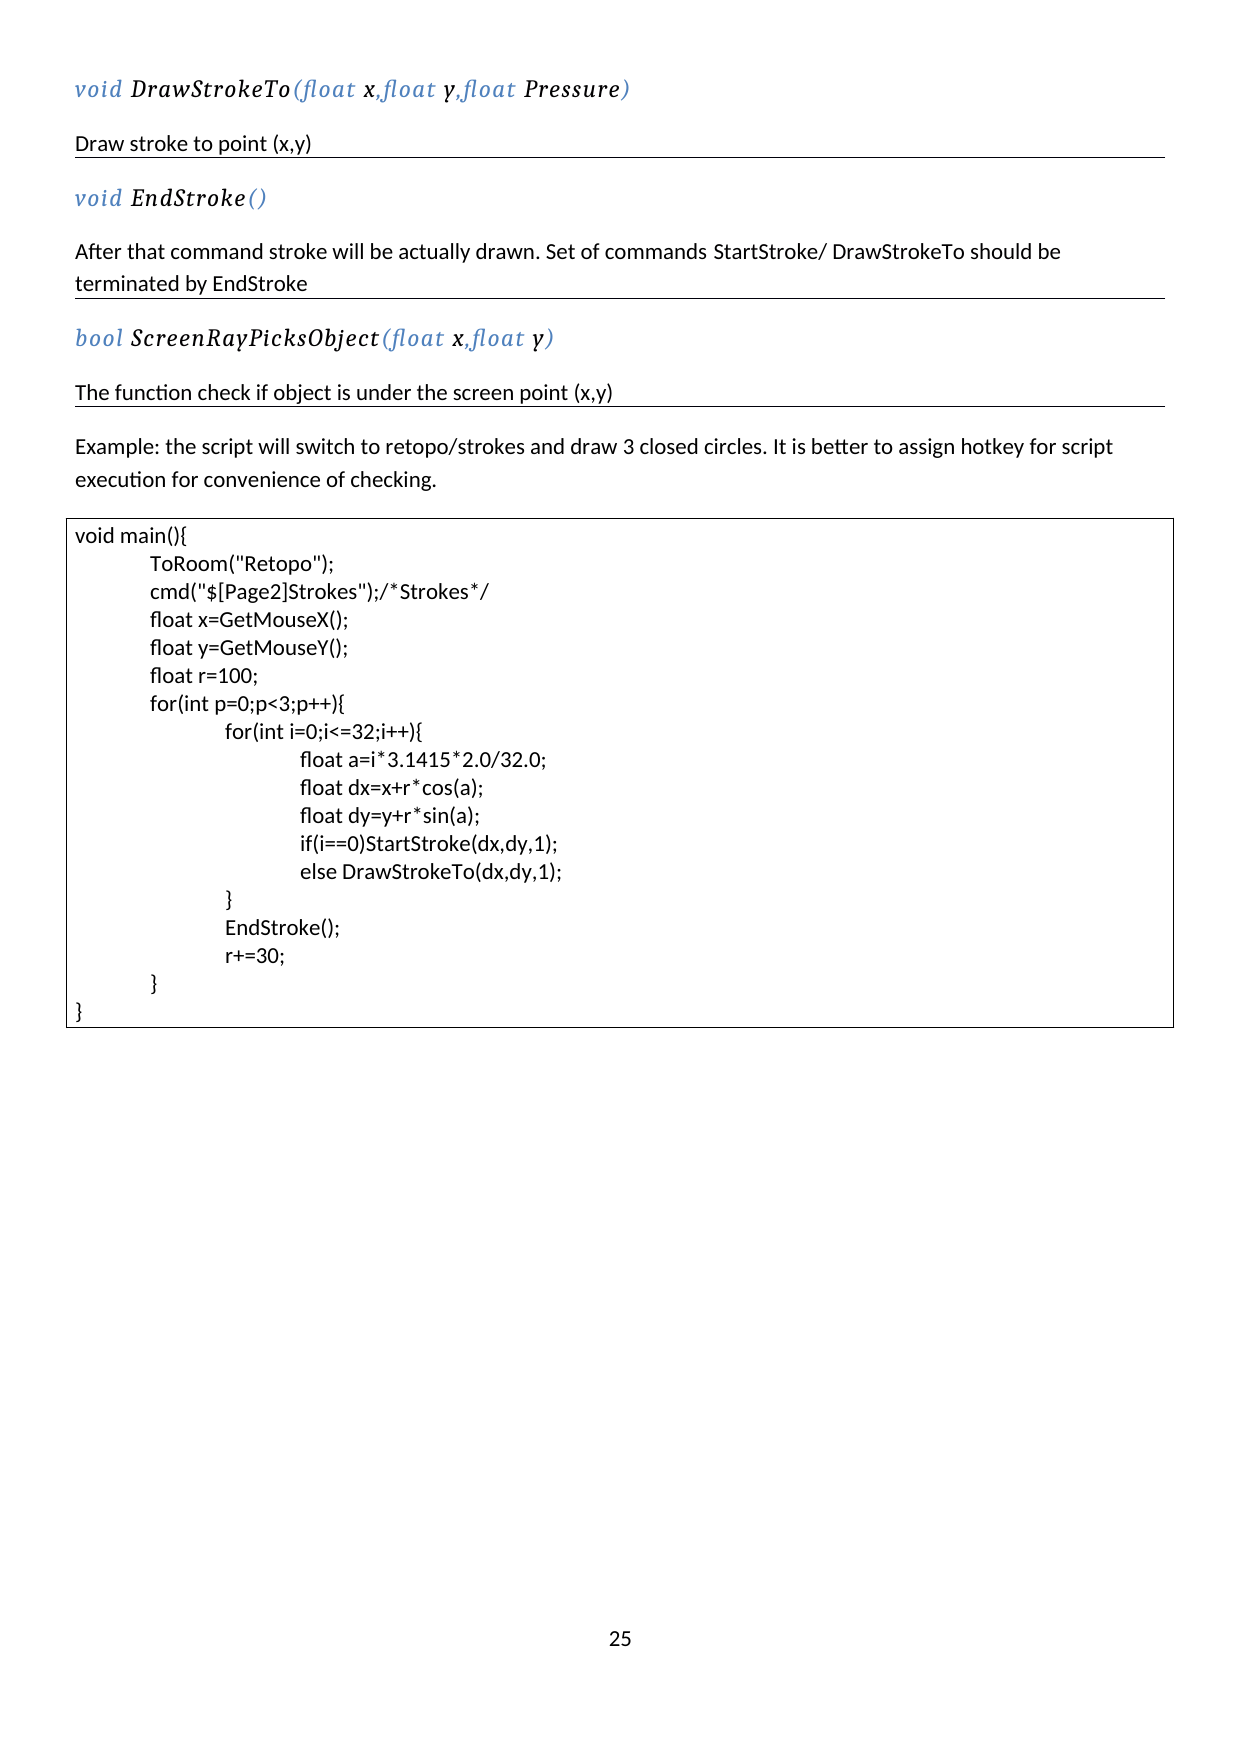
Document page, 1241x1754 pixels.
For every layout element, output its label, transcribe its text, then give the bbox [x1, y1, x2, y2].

text float a=i*3.1415*2.0/32.0; [75, 745, 1165, 773]
text } [67, 994, 1173, 1027]
text EndStroke(); [75, 913, 1165, 941]
text float dx=x+r*cos(a); [75, 773, 1165, 801]
text for(int p=0;p<3;p++){ [75, 689, 1165, 717]
text After that command stroke will be actually drawn. Set of commands StartStroke/ DrawStrokeTo should be terminated by EndStroke [75, 237, 1165, 298]
text float dy=y+r*sin(a); [75, 801, 1165, 829]
subtitle void EndStroke() [75, 183, 1165, 212]
text float r=100; [75, 661, 1165, 689]
text Draw stroke to point (x,y) [75, 129, 1165, 157]
text else DrawStrokeTo(dx,dy,1); [75, 857, 1165, 885]
subtitle bool ScreenRayPicksObject(float x,float y) [75, 324, 1165, 353]
text cmd("$[Page2]Strokes");/*Strokes*/ [75, 577, 1165, 605]
text for(int i=0;i<=32;i++){ [75, 717, 1165, 745]
subtitle void DrawStrokeTo(float x,float y,float Pressure) [75, 75, 1165, 104]
text float x=GetMouseX(); [75, 605, 1165, 633]
text r+=30; [75, 941, 1165, 969]
text if(i==0)StartStroke(dx,dy,1); [75, 829, 1165, 857]
text float y=GetMouseY(); [75, 633, 1165, 661]
text ToRoom("Retopo"); [75, 549, 1165, 577]
text Example: the script will switch to retopo/strokes and draw 3 closed circles. It is better to assign hotkey for script execution for convenience of checking. [75, 432, 1165, 493]
text } [75, 885, 1165, 913]
text void main(){ [67, 519, 1173, 549]
text The function check if object is under the screen point (x,y) [75, 378, 1165, 406]
text } [75, 969, 1165, 994]
